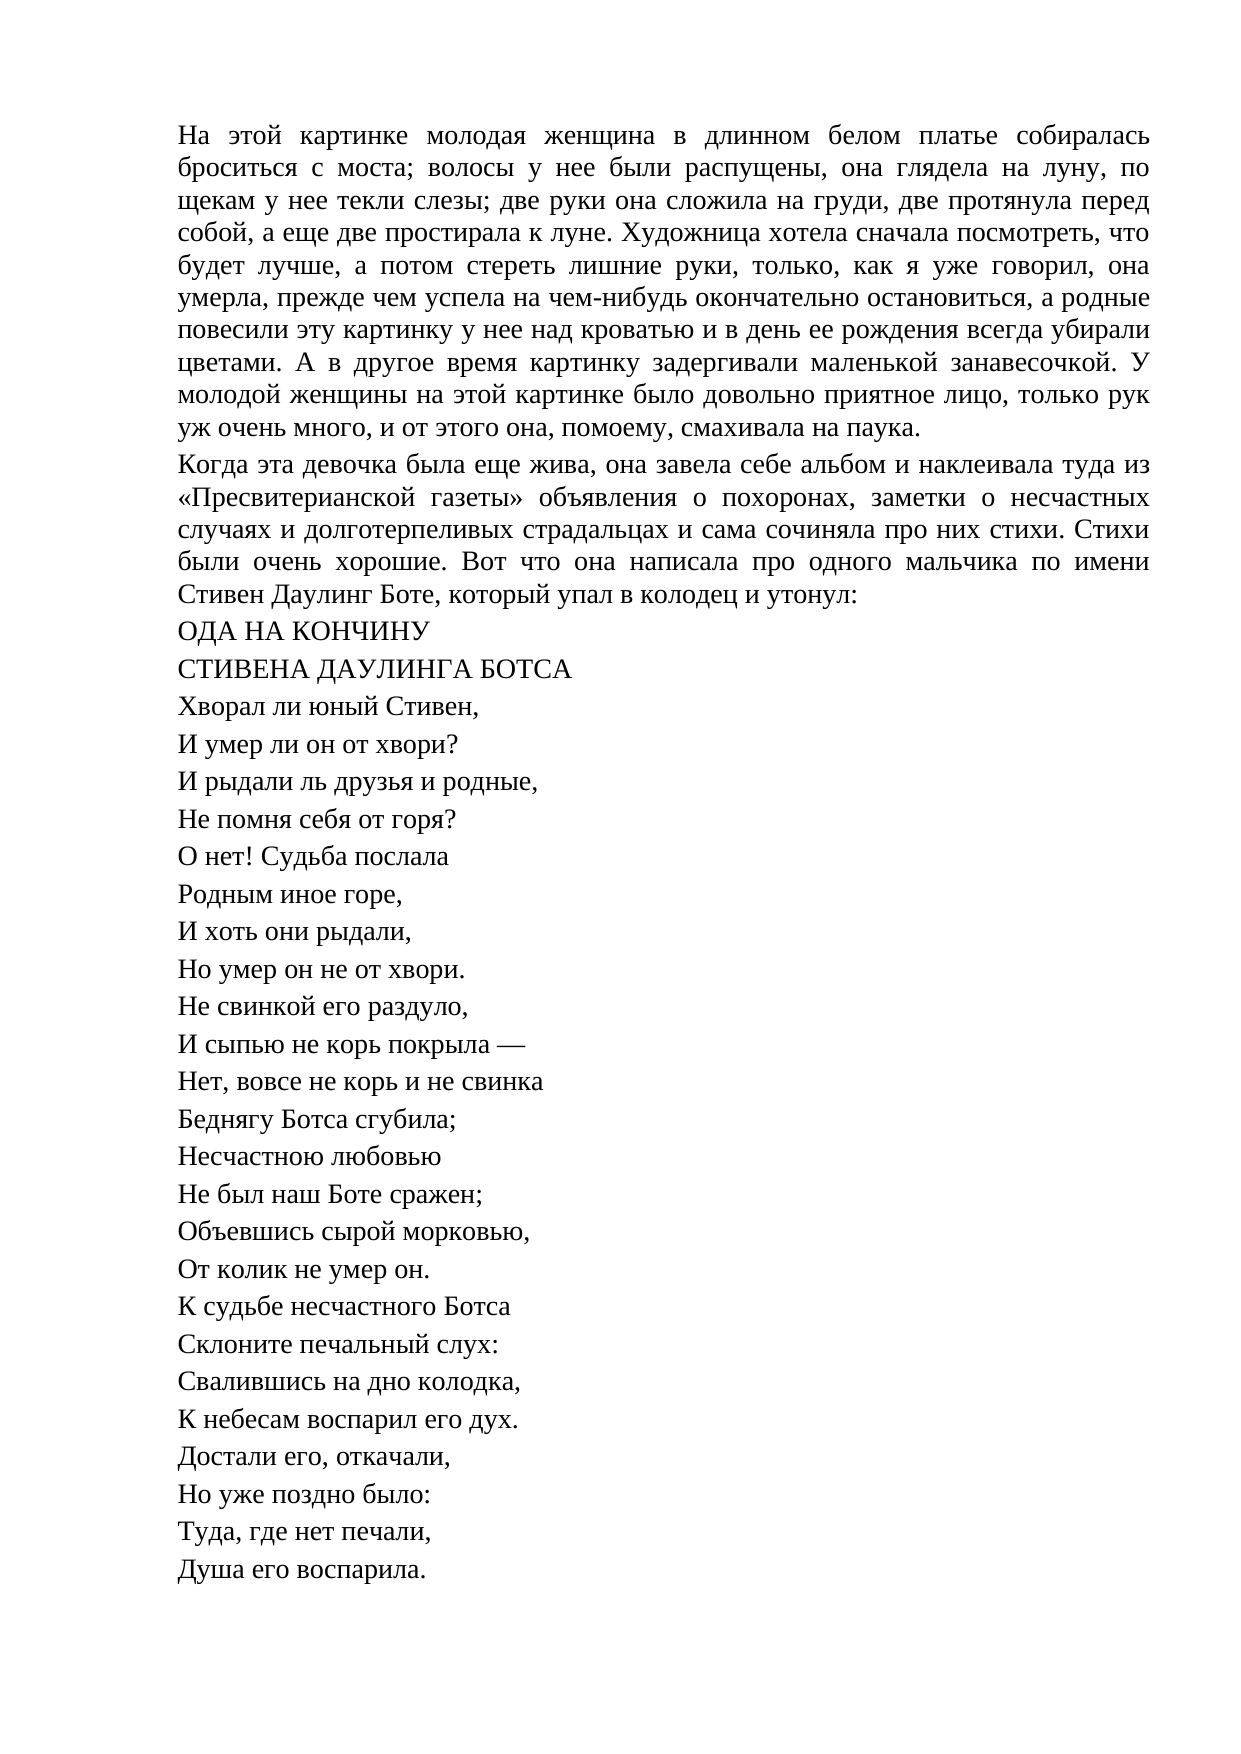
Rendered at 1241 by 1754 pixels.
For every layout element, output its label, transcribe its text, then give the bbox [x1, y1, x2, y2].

text СТИВЕНА ДАУЛИНГА БОТСА [177, 652, 1152, 684]
text И умер ли он от хвори? [177, 727, 1152, 759]
text Не помня себя от горя? [177, 802, 1152, 834]
text К небесам воспарил его дух. [177, 1402, 1152, 1434]
text Но умер он не от хвори. [177, 952, 1152, 984]
text Душа его воспарила. [177, 1552, 1152, 1584]
text Несчастною любовью [177, 1139, 1152, 1172]
text Не был наш Боте сражен; [177, 1177, 1152, 1209]
text Не свинкой его раздуло, [177, 989, 1152, 1022]
text Нет, вовсе не корь и не свинка [177, 1064, 1152, 1097]
text Родным иное горе, [177, 877, 1152, 909]
text Склоните печальный слух: [177, 1327, 1152, 1359]
text И сыпью не корь покрыла — [177, 1027, 1152, 1059]
text Свалившись на дно колодка, [177, 1364, 1152, 1397]
text И хоть они рыдали, [177, 914, 1152, 947]
text Но уже поздно было: [177, 1477, 1152, 1509]
text Беднягу Ботса сгубила; [177, 1102, 1152, 1134]
text Когда эта девочка была еще жива, она завела себе альбом и наклеивала туда из «Пресвитерианской газеты» объявления о похоронах, заметки о несчастных случаях и долготерпеливых страдальцах и сама сочиняла про них стихи. Стихи были очень хорошие. Вот что она написала про одного мальчика по имени Стивен Даулинг Боте, который упал в колодец и утонул: [177, 447, 1152, 609]
text ОДА НА КОНЧИНУ [177, 614, 1152, 647]
text Туда, где нет печали, [177, 1514, 1152, 1547]
text От колик не умер он. [177, 1252, 1152, 1284]
text И рыдали ль друзья и родные, [177, 764, 1152, 797]
text К судьбе несчастного Ботса [177, 1289, 1152, 1322]
text Достали его, откачали, [177, 1439, 1152, 1472]
text О нет! Судьба послала [177, 839, 1152, 872]
text На этой картинке молодая женщина в длинном белом платье собиралась броситься с моста; волосы у нее были распущены, она глядела на луну, по щекам у нее текли слезы; две руки она сложила на груди, две протянула перед собой, а еще две простирала к луне. Художница хотела сначала посмотреть, что будет лучше, а потом стереть лишние руки, только, как я уже говорил, она умерла, прежде чем успела на чем-нибудь окончательно остановиться, а родные повесили эту картинку у нее над кроватью и в день ее рождения всегда убирали цветами. А в другое время картинку задергивали маленькой занавесочкой. У молодой женщины на этой картинке было довольно приятное лицо, только рук уж очень много, и от этого она, помоему, смахивала на паука. [177, 118, 1152, 442]
text Объевшись сырой морковью, [177, 1214, 1152, 1247]
text Хворал ли юный Стивен, [177, 689, 1152, 722]
